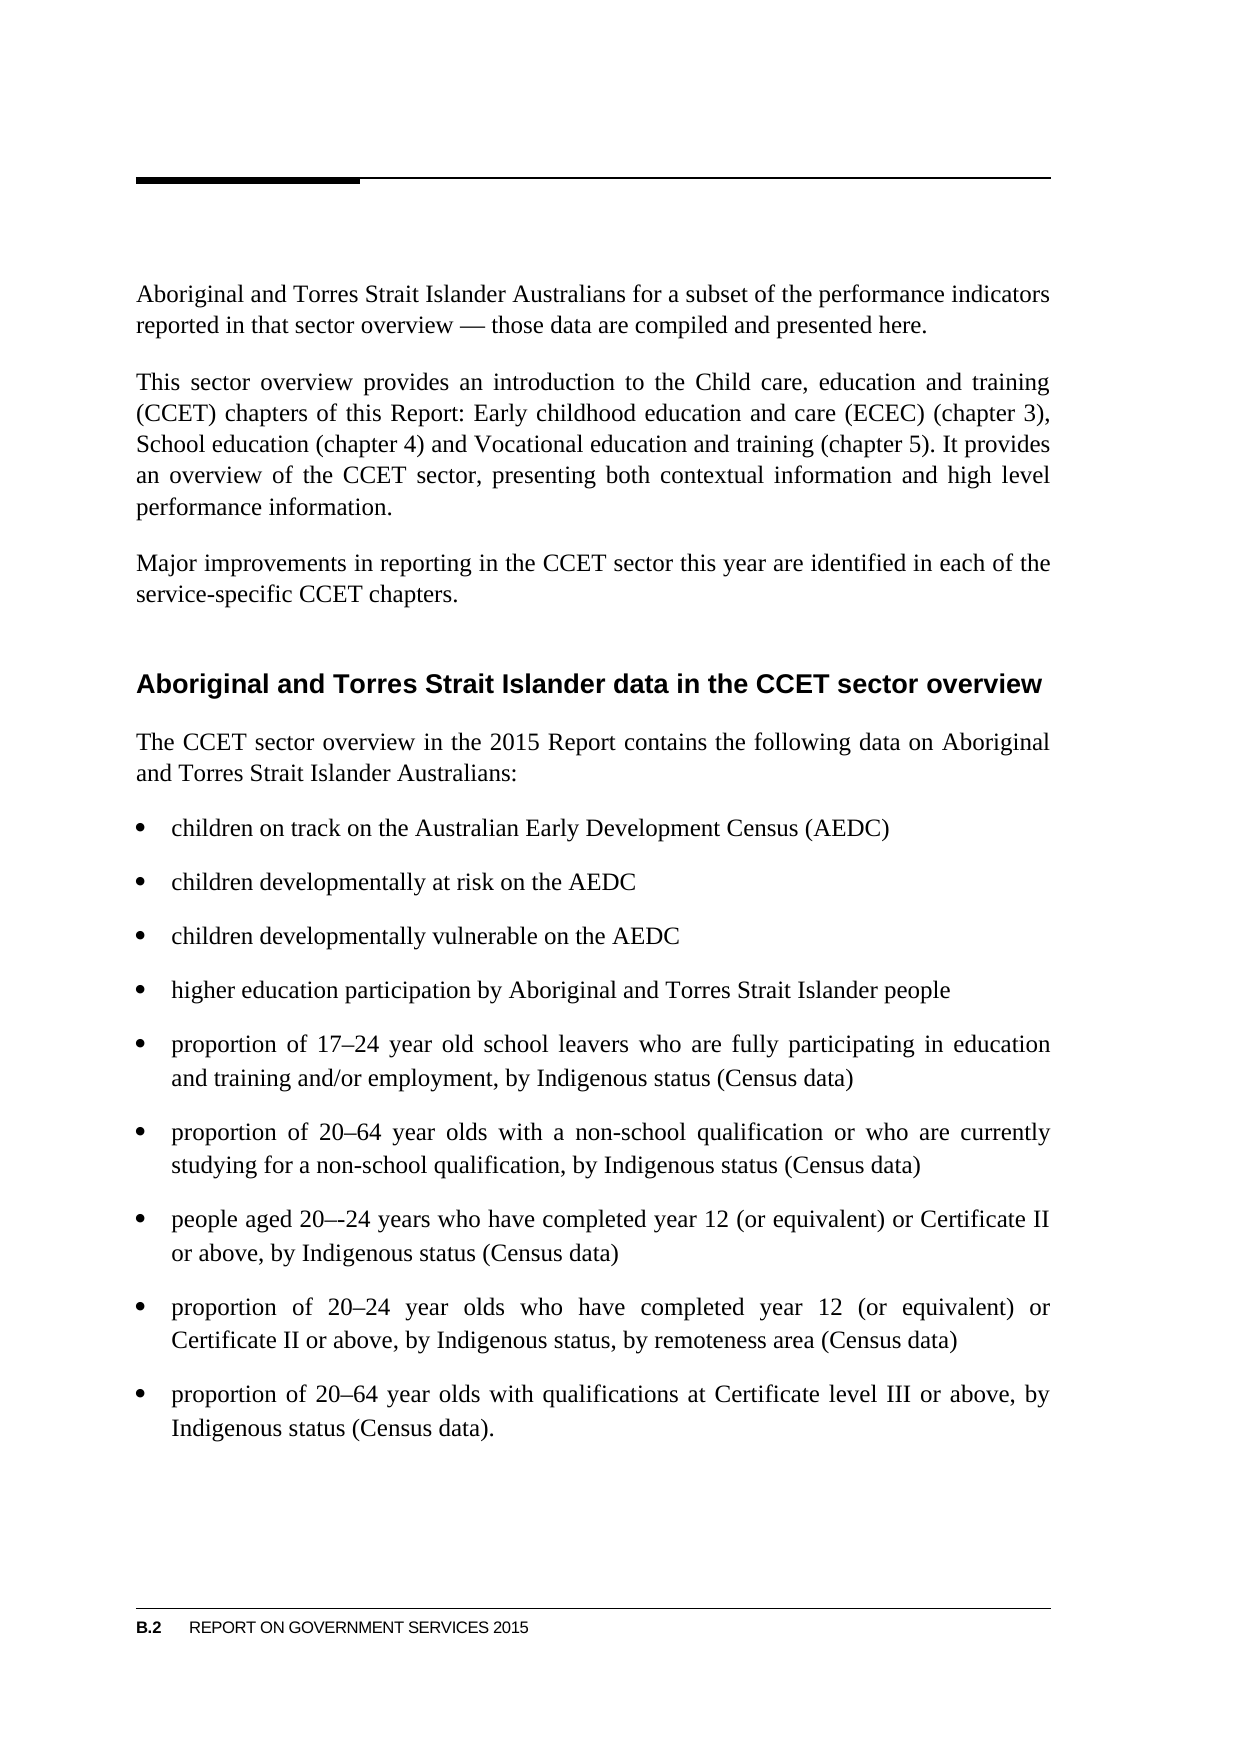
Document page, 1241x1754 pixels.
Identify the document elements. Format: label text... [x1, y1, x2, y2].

text This sector overview provides an introduction to the Child care, education and training (CCET) chapters of this Report: Early childhood education and care (ECEC) (chapter 3), School education (chapter 4) and Vocational education and training (chapter 5). It provides an overview of the CCET sector, presenting both contextual information and high level performance information. [136, 364, 1051, 521]
text Major improvements in reporting in the CCET sector this year are identified in each of the service-specific CCET chapters. [136, 546, 1051, 608]
list proportion of 17–24 year old school leavers who are fully participating in education and training and/or employment, by Indigenous status (Census data) [136, 1025, 1051, 1091]
list people aged 20–-24 years who have completed year 12 (or equivalent) or Certificate II or above, by Indigenous status (Census data) [136, 1200, 1051, 1266]
list children on track on the Australian Early Development Census (AEDC) [136, 808, 1051, 841]
text The CCET sector overview in the 2015 Report contains the following data on Aboriginal and Torres Strait Islander Australians: [136, 725, 1051, 787]
subtitle Aboriginal and Torres Strait Islander data in the CCET sector overview [136, 666, 1051, 700]
list higher education participation by Aboriginal and Torres Strait Islander people [136, 971, 1051, 1004]
list proportion of 20–24 year olds who have completed year 12 (or equivalent) or Certificate II or above, by Indigenous status, by remoteness area (Census data) [136, 1287, 1051, 1354]
list children developmentally vulnerable on the AEDC [136, 916, 1051, 950]
list proportion of 20–64 year olds with qualifications at Certificate level III or above, by Indigenous status (Census data). [136, 1375, 1051, 1441]
list children developmentally at risk on the AEDC [136, 862, 1051, 896]
list proportion of 20–64 year olds with a non-school qualification or who are currently studying for a non-school qualification, by Indigenous status (Census data) [136, 1112, 1051, 1179]
